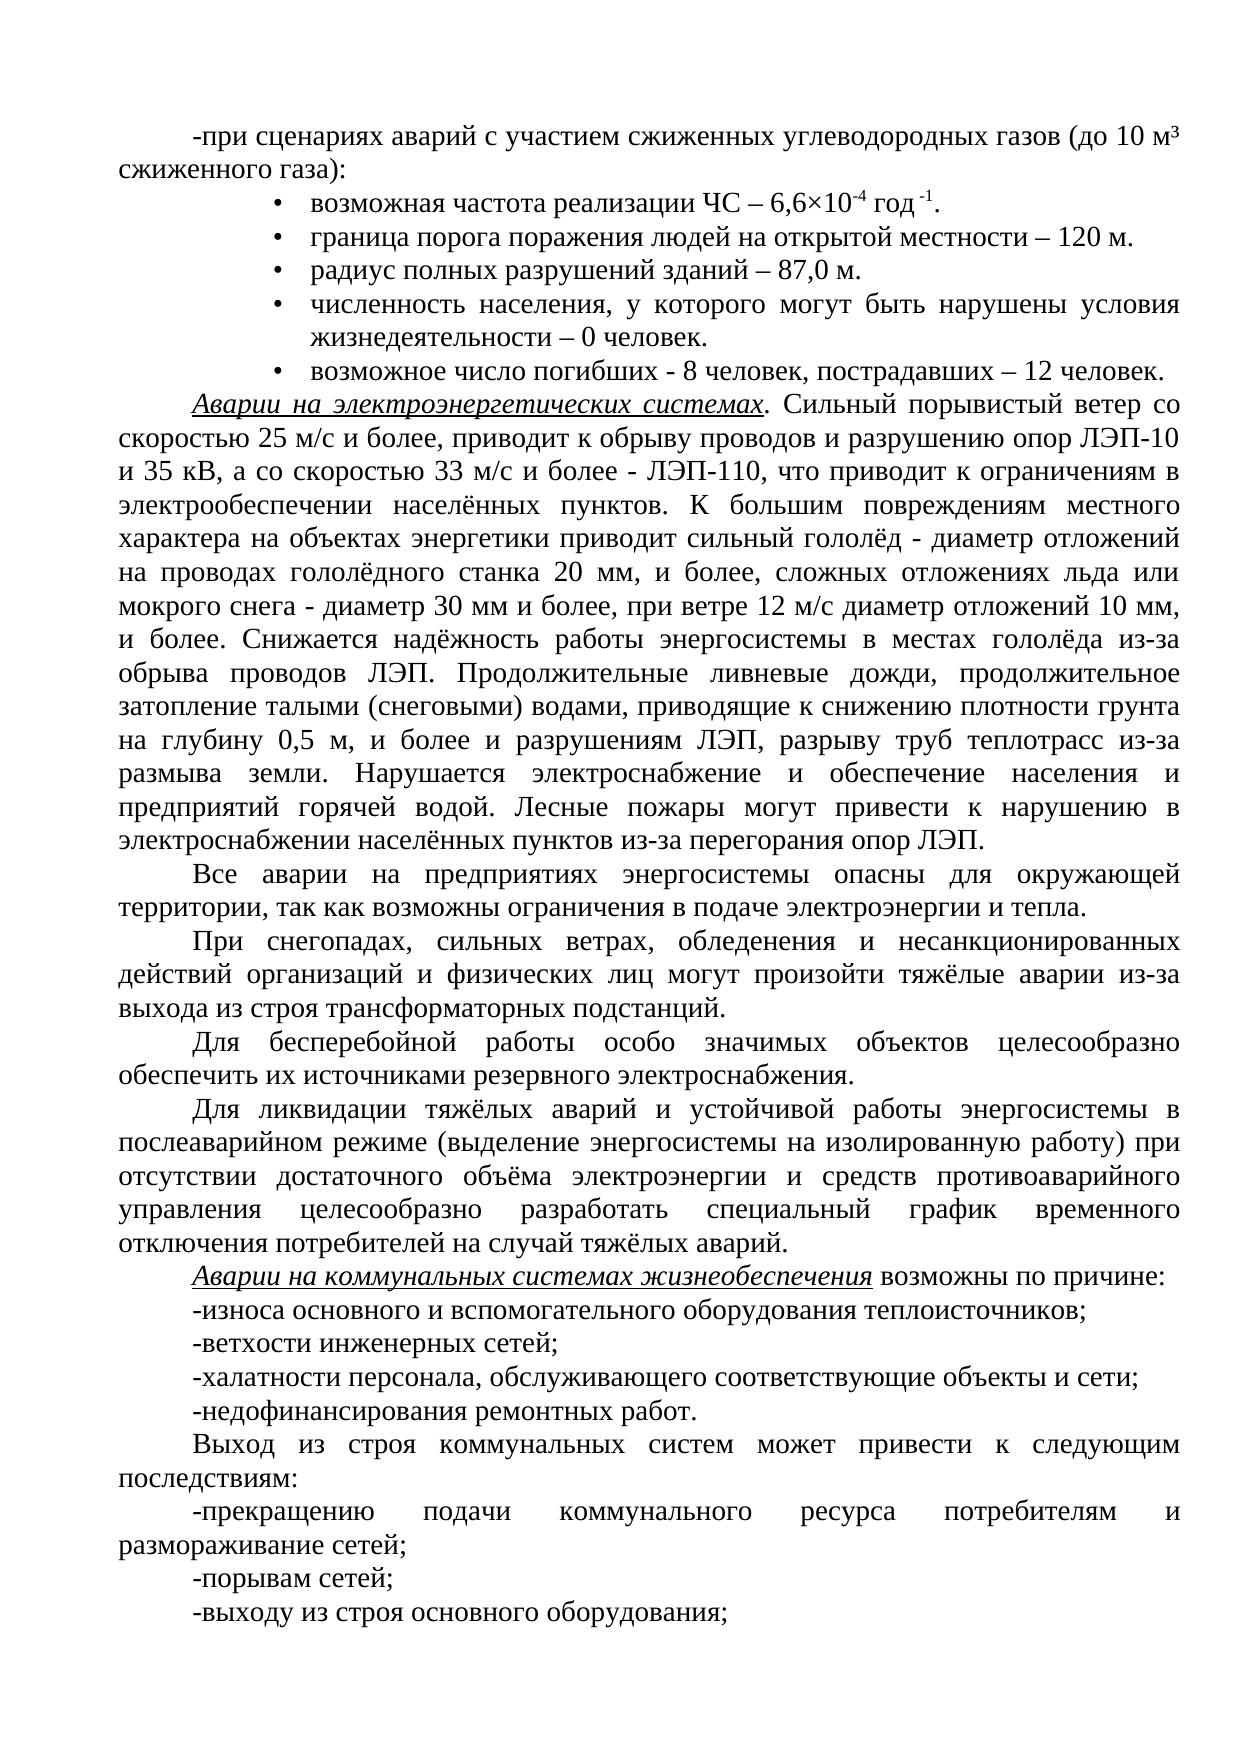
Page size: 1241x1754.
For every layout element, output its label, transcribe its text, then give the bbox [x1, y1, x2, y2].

text Для ликвидации тяжёлых аварий и устойчивой работы энергосистемы в послеаварийном режиме (выделение энергосистемы на изолированную работу) при отсутствии достаточного объёма электроэнергии и средств противоаварийного управления целесообразно разработать специальный график временного отключения потребителей на случай тяжёлых аварий. [118, 1091, 1181, 1258]
text Аварии на коммунальных системах жизнеобеспечения возможны по причине: [118, 1258, 1181, 1292]
list граница порога поражения людей на открытой местности – 120 м. [273, 219, 1181, 252]
text При снегопадах, сильных ветрах, обледенения и несанкционированных действий организаций и физических лиц могут произойти тяжёлые аварии из-за выхода из строя трансформаторных подстанций. [118, 923, 1181, 1024]
text Аварии на электроэнергетических системах. Сильный порывистый ветер со скоростью 25 м/с и более, приводит к обрыву проводов и разрушению опор ЛЭП-10 и 35 кВ, а со скоростью 33 м/с и более - ЛЭП-110, что приводит к ограничениям в электрообеспечении населённых пунктов. К большим повреждениям местного характера на объектах энергетики приводит сильный гололёд - диаметр отложений на проводах гололёдного станка 20 мм, и более, сложных отложениях льда или мокрого снега - диаметр 30 мм и более, при ветре 12 м/с диаметр отложений 10 мм, и более. Снижается надёжность работы энергосистемы в местах гололёда из-за обрыва проводов ЛЭП. Продолжительные ливневые дожди, продолжительное затопление талыми (снеговыми) водами, приводящие к снижению плотности грунта на глубину 0,5 м, и более и разрушениям ЛЭП, разрыву труб теплотрасс из-за размыва земли. Нарушается электроснабжение и обеспечение населения и предприятий горячей водой. Лесные пожары могут привести к нарушению в электроснабжении населённых пунктов из-за перегорания опор ЛЭП. [118, 386, 1181, 856]
list возможное число погибших - 8 человек, пострадавших – 12 человек. [273, 353, 1181, 386]
text -износа основного и вспомогательного оборудования теплоисточников; [118, 1292, 1181, 1326]
text -выходу из строя основного оборудования; [118, 1594, 1181, 1627]
text -халатности персонала, обслуживающего соответствующие объекты и сети; [118, 1359, 1181, 1393]
text -недофинансирования ремонтных работ. [118, 1393, 1181, 1426]
list возможная частота реализации ЧС – 6,6×10-4 год -1. [273, 185, 1181, 219]
text Все аварии на предприятиях энергосистемы опасны для окружающей территории, так как возможны ограничения в подаче электроэнергии и тепла. [118, 856, 1181, 923]
text Выход из строя коммунальных систем может привести к следующим последствиям: [118, 1426, 1181, 1493]
text -прекращению подачи коммунального ресурса потребителям и размораживание сетей; [118, 1493, 1181, 1560]
text Для бесперебойной работы особо значимых объектов целесообразно обеспечить их источниками резервного электроснабжения. [118, 1024, 1181, 1091]
text -при сценариях аварий с участием сжиженных углеводородных газов (до 10 м³ сжиженного газа): [118, 118, 1181, 185]
list численность населения, у которого могут быть нарушены условия жизнедеятельности – 0 человек. [273, 286, 1181, 353]
list радиус полных разрушений зданий – 87,0 м. [273, 252, 1181, 286]
text -ветхости инженерных сетей; [118, 1326, 1181, 1359]
text -порывам сетей; [118, 1560, 1181, 1594]
